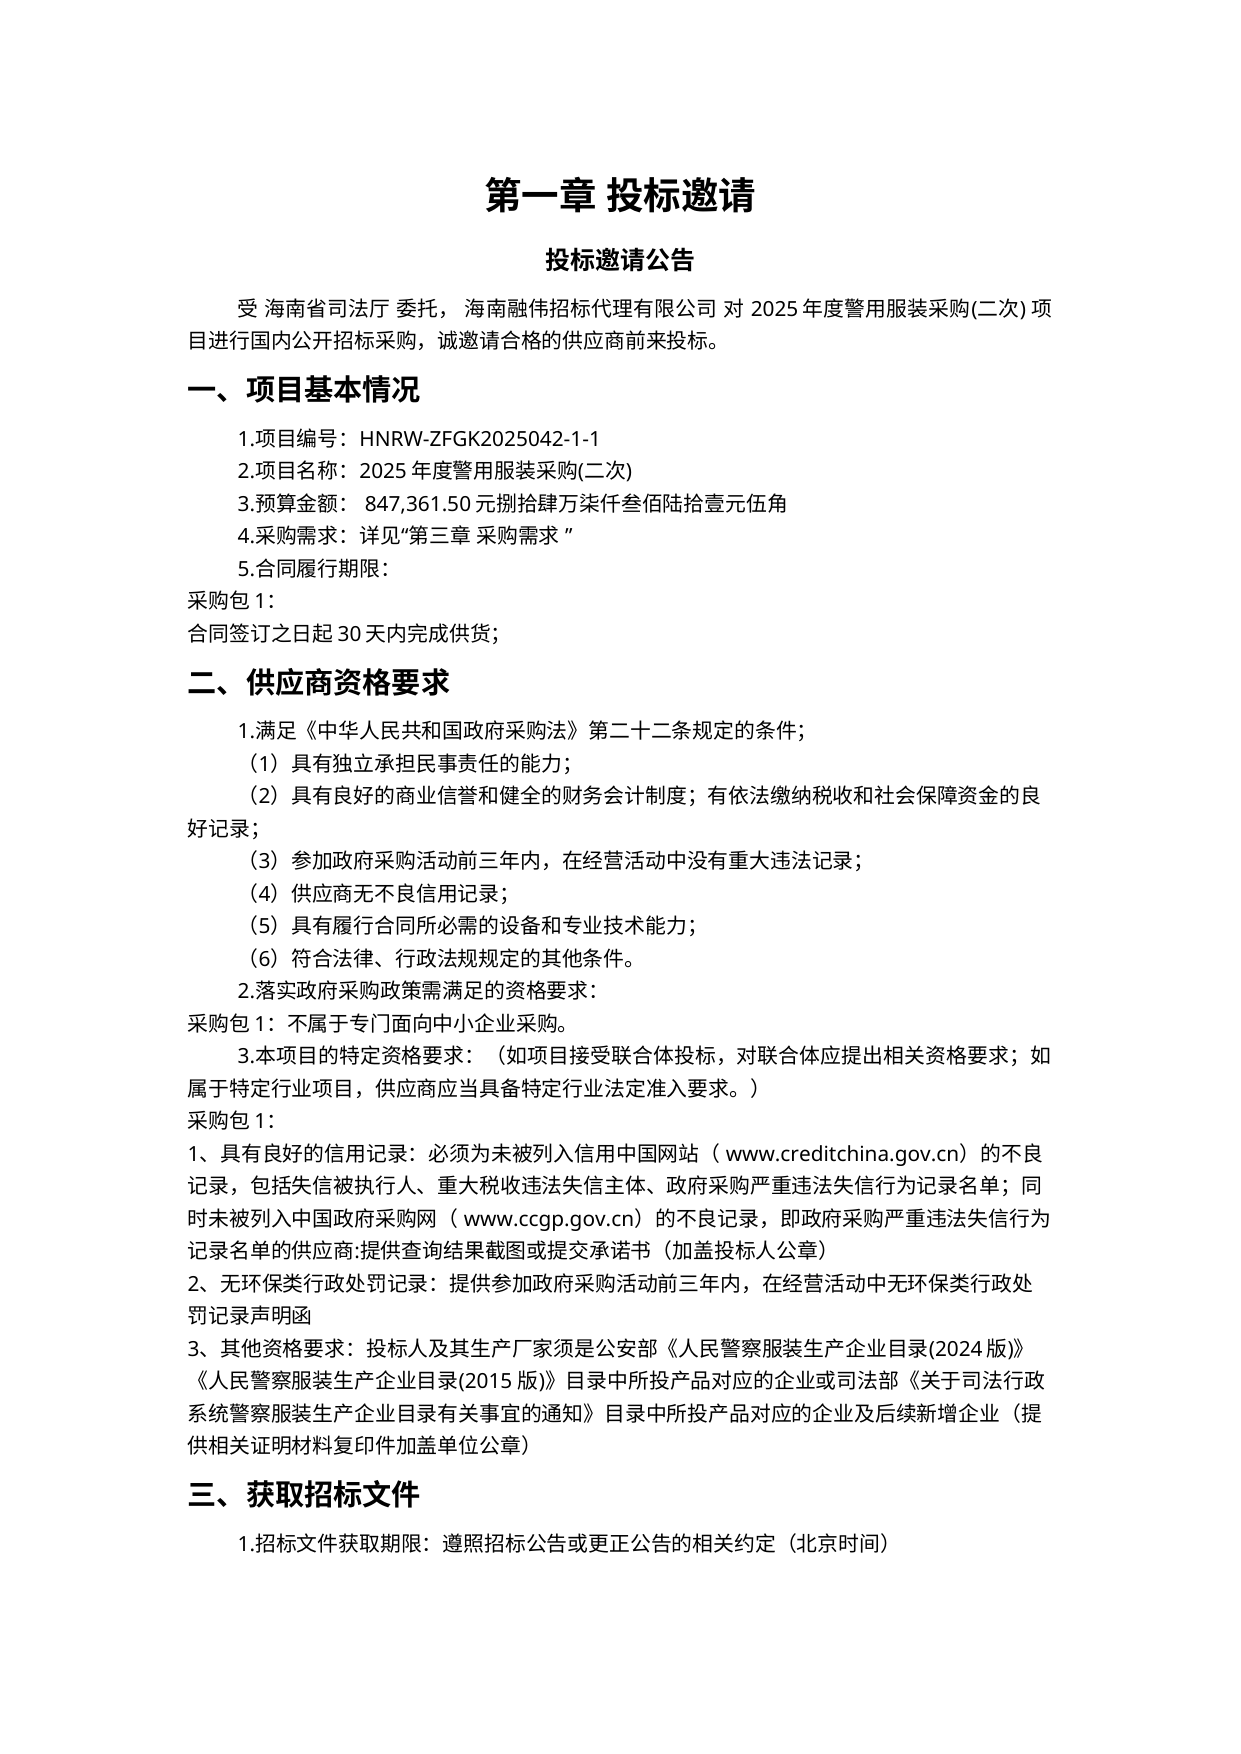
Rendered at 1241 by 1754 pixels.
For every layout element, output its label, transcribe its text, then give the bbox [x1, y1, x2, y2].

text 1.满足《中华人民共和国政府采购法》第二十二条规定的条件； [187, 714, 1053, 747]
text 投标邀请公告 [187, 227, 1053, 292]
text 受 海南省司法厅 委托， 海南融伟招标代理有限公司 对 2025年度警用服装采购(二次) 项目进行国内公开招标采购，诚邀请合格的供应商前来投标。 [187, 292, 1053, 357]
text （5）具有履行合同所必需的设备和专业技术能力； [187, 909, 1053, 942]
text 4.采购需求：详见“第三章 采购需求 ” [187, 519, 1053, 552]
text （1）具有独立承担民事责任的能力； [187, 747, 1053, 779]
text 5.合同履行期限： [187, 552, 1053, 584]
text 第一章 投标邀请 [187, 162, 1053, 227]
text 三、获取招标文件 [187, 1462, 1053, 1527]
text 2、无环保类行政处罚记录：提供参加政府采购活动前三年内，在经营活动中无环保类行政处罚记录声明函 [187, 1267, 1053, 1332]
text 2.项目名称：2025年度警用服装采购(二次) [187, 454, 1053, 487]
text 2.落实政府采购政策需满足的资格要求： [187, 974, 1053, 1007]
text 1、具有良好的信用记录：必须为未被列入信用中国网站（ www.creditchina.gov.cn）的不良记录，包括失信被执行人、重大税收违法失信主体、政府采购严重违法失信行为记录名单；同时未被列入中国政府采购网（ www.ccgp.gov.cn）的不良记录，即政府采购严重违法失信行为记录名单的供应商:提供查询结果截图或提交承诺书（加盖投标人公章） [187, 1137, 1053, 1267]
text 采购包1： [187, 1104, 1053, 1137]
text 二、供应商资格要求 [187, 649, 1053, 714]
text 3、其他资格要求：投标人及其生产厂家须是公安部《人民警察服装生产企业目录(2024版)》《人民警察服装生产企业目录(2015 版)》目录中所投产品对应的企业或司法部《关于司法行政系统警察服装生产企业目录有关事宜的通知》目录中所投产品对应的企业及后续新增企业（提供相关证明材料复印件加盖单位公章） [187, 1332, 1053, 1462]
text 3.本项目的特定资格要求：（如项目接受联合体投标，对联合体应提出相关资格要求；如属于特定行业项目，供应商应当具备特定行业法定准入要求。） [187, 1039, 1053, 1104]
text （4）供应商无不良信用记录； [187, 877, 1053, 909]
text （6）符合法律、行政法规规定的其他条件。 [187, 942, 1053, 974]
text 3.预算金额： 847,361.50元捌拾肆万柒仟叁佰陆拾壹元伍角 [187, 487, 1053, 519]
text 合同签订之日起30天内完成供货； [187, 617, 1053, 649]
text 一、项目基本情况 [187, 357, 1053, 422]
text 1.招标文件获取期限：遵照招标公告或更正公告的相关约定（北京时间） [187, 1527, 1053, 1559]
text （3）参加政府采购活动前三年内，在经营活动中没有重大违法记录； [187, 844, 1053, 877]
text （2）具有良好的商业信誉和健全的财务会计制度；有依法缴纳税收和社会保障资金的良好记录； [187, 779, 1053, 844]
text 采购包1：不属于专门面向中小企业采购。 [187, 1007, 1053, 1039]
text 1.项目编号：HNRW-ZFGK2025042-1-1 [187, 422, 1053, 454]
text 采购包1： [187, 584, 1053, 617]
